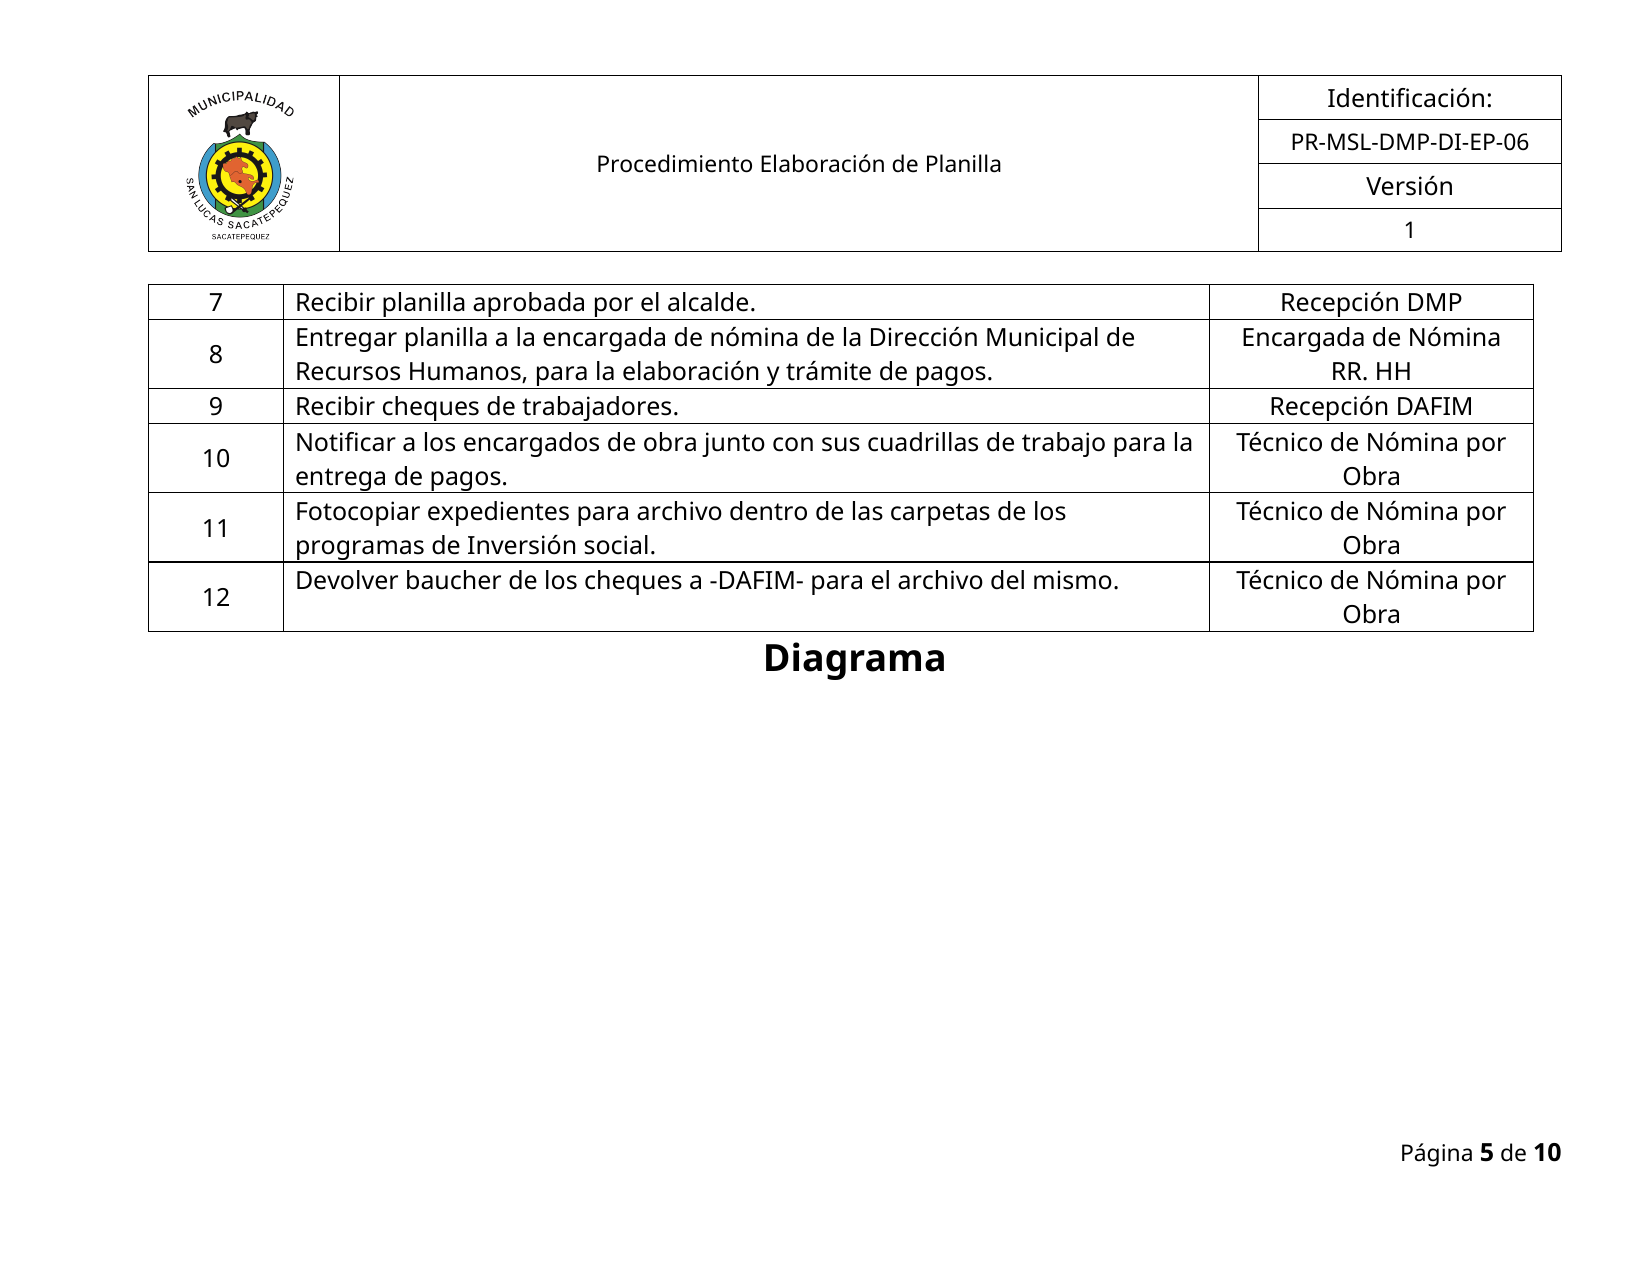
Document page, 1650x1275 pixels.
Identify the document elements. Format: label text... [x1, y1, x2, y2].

table_cell Devolver baucher de los cheques a -DAFIM- para el archivo del mismo. [284, 563, 1209, 631]
table_cell 11 [149, 493, 283, 561]
table_cell Recepción DMP [1210, 285, 1533, 319]
table_cell 9 [149, 389, 283, 423]
table_cell Fotocopiar expedientes para archivo dentro de las carpetas de los programas de Inversión social. [284, 493, 1209, 561]
table_cell 7 [149, 285, 283, 319]
table_cell Técnico de Nómina por Obra [1210, 424, 1533, 492]
table_cell Técnico de Nómina por Obra [1210, 563, 1533, 631]
table_cell 8 [149, 320, 283, 388]
table_cell 10 [149, 424, 283, 492]
table_cell Técnico de Nómina por Obra [1210, 493, 1533, 561]
table_cell Recibir planilla aprobada por el alcalde. [284, 285, 1209, 319]
table_cell Notificar a los encargados de obra junto con sus cuadrillas de trabajo para la entrega de pagos. [284, 424, 1209, 492]
picture [186, 91, 294, 240]
table_cell Recepción DAFIM [1210, 389, 1533, 423]
table_cell Encargada de Nómina RR. HH [1210, 320, 1533, 388]
table_cell Recibir cheques de trabajadores. [284, 389, 1209, 423]
table_cell Entregar planilla a la encargada de nómina de la Dirección Municipal de Recursos Humanos, para la elaboración y trámite de pagos. [284, 320, 1209, 388]
table_cell 12 [149, 563, 283, 631]
text Diagrama [148, 632, 1561, 683]
